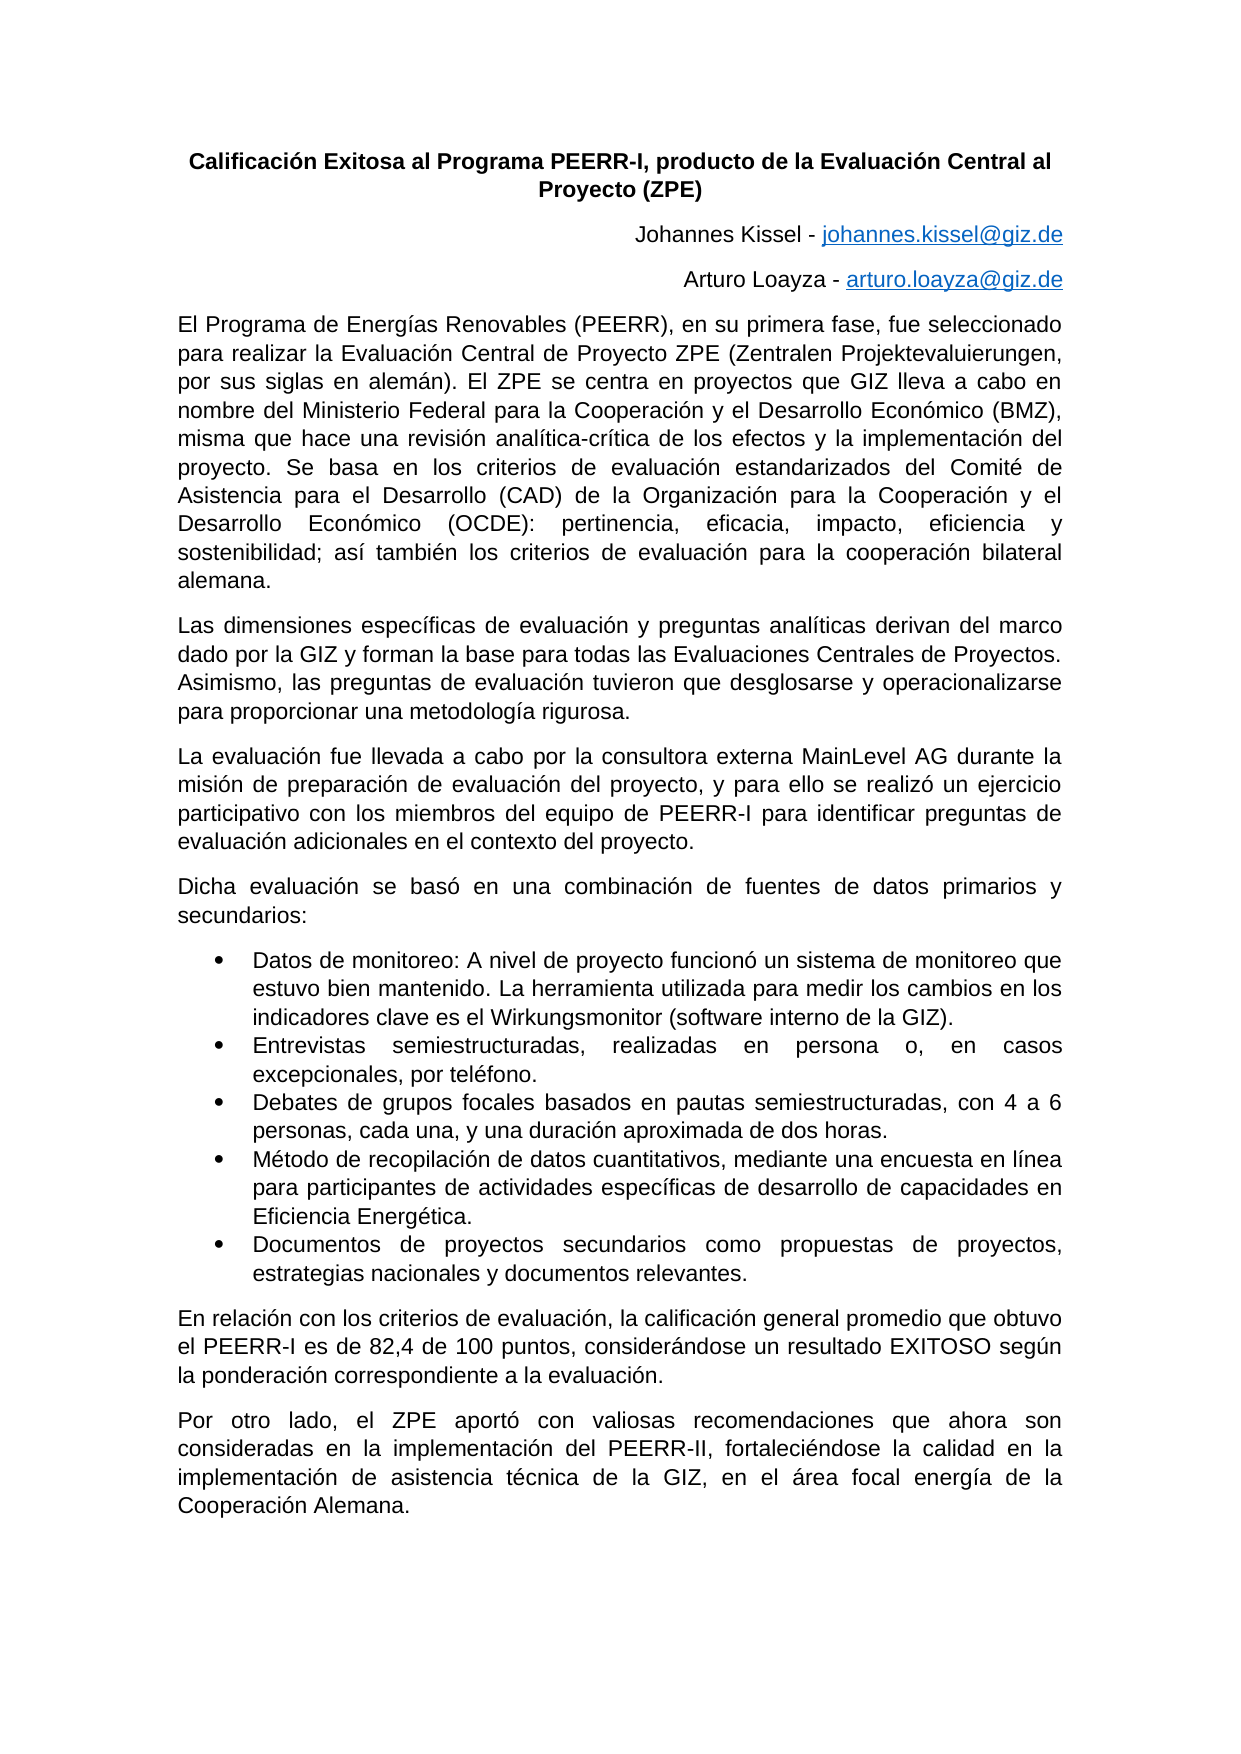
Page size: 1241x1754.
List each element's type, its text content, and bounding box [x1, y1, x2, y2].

text Las dimensiones específicas de evaluación y preguntas analíticas derivan del marco dado por la GIZ y forman la base para todas las Evaluaciones Centrales de Proyectos. Asimismo, las preguntas de evaluación tuvieron que desglosarse y operacionalizarse para proporcionar una metodología rigurosa. [177, 612, 1063, 724]
text Calificación Exitosa al Programa PEERR-I, producto de la Evaluación Central al Proyecto (ZPE) [177, 148, 1063, 202]
text Johannes Kissel - johannes.kissel@giz.de [177, 221, 1063, 247]
list Entrevistas semiestructuradas, realizadas en persona o, en casos excepcionales, por teléfono. [215, 1032, 1063, 1087]
list Método de recopilación de datos cuantitativos, mediante una encuesta en línea para participantes de actividades específicas de desarrollo de capacidades en Eficiencia Energética. [215, 1146, 1063, 1229]
text El Programa de Energías Renovables (PEERR), en su primera fase, fue seleccionado para realizar la Evaluación Central de Proyecto ZPE (Zentralen Projektevaluierungen, por sus siglas en alemán). El ZPE se centra en proyectos que GIZ lleva a cabo en nombre del Ministerio Federal para la Cooperación y el Desarrollo Económico (BMZ), misma que hace una revisión analítica-crítica de los efectos y la implementación del proyecto. Se basa en los criterios de evaluación estandarizados del Comité de Asistencia para el Desarrollo (CAD) de la Organización para la Cooperación y el Desarrollo Económico (OCDE): pertinencia, eficacia, impacto, eficiencia y sostenibilidad; así también los criterios de evaluación para la cooperación bilateral alemana. [177, 311, 1063, 594]
text Dicha evaluación se basó en una combinación de fuentes de datos primarios y secundarios: [177, 873, 1063, 928]
list Documentos de proyectos secundarios como propuestas de proyectos, estrategias nacionales y documentos relevantes. [215, 1231, 1063, 1286]
text Por otro lado, el ZPE aportó con valiosas recomendaciones que ahora son consideradas en la implementación del PEERR-II, fortaleciéndose la calidad en la implementación de asistencia técnica de la GIZ, en el área focal energía de la Cooperación Alemana. [177, 1407, 1063, 1518]
text La evaluación fue llevada a cabo por la consultora externa MainLevel AG durante la misión de preparación de evaluación del proyecto, y para ello se realizó un ejercicio participativo con los miembros del equipo de PEERR-I para identificar preguntas de evaluación adicionales en el contexto del proyecto. [177, 743, 1063, 854]
list Datos de monitoreo: A nivel de proyecto funcionó un sistema de monitoreo que estuvo bien mantenido. La herramienta utilizada para medir los cambios en los indicadores clave es el Wirkungsmonitor (software interno de la GIZ). [215, 947, 1063, 1030]
text Arturo Loayza - arturo.loayza@giz.de [177, 266, 1063, 293]
list Debates de grupos focales basados en pautas semiestructuradas, con 4 a 6 personas, cada una, y una duración aproximada de dos horas. [215, 1089, 1063, 1144]
text En relación con los criterios de evaluación, la calificación general promedio que obtuvo el PEERR-I es de 82,4 de 100 puntos, considerándose un resultado EXITOSO según la ponderación correspondiente a la evaluación. [177, 1305, 1063, 1388]
